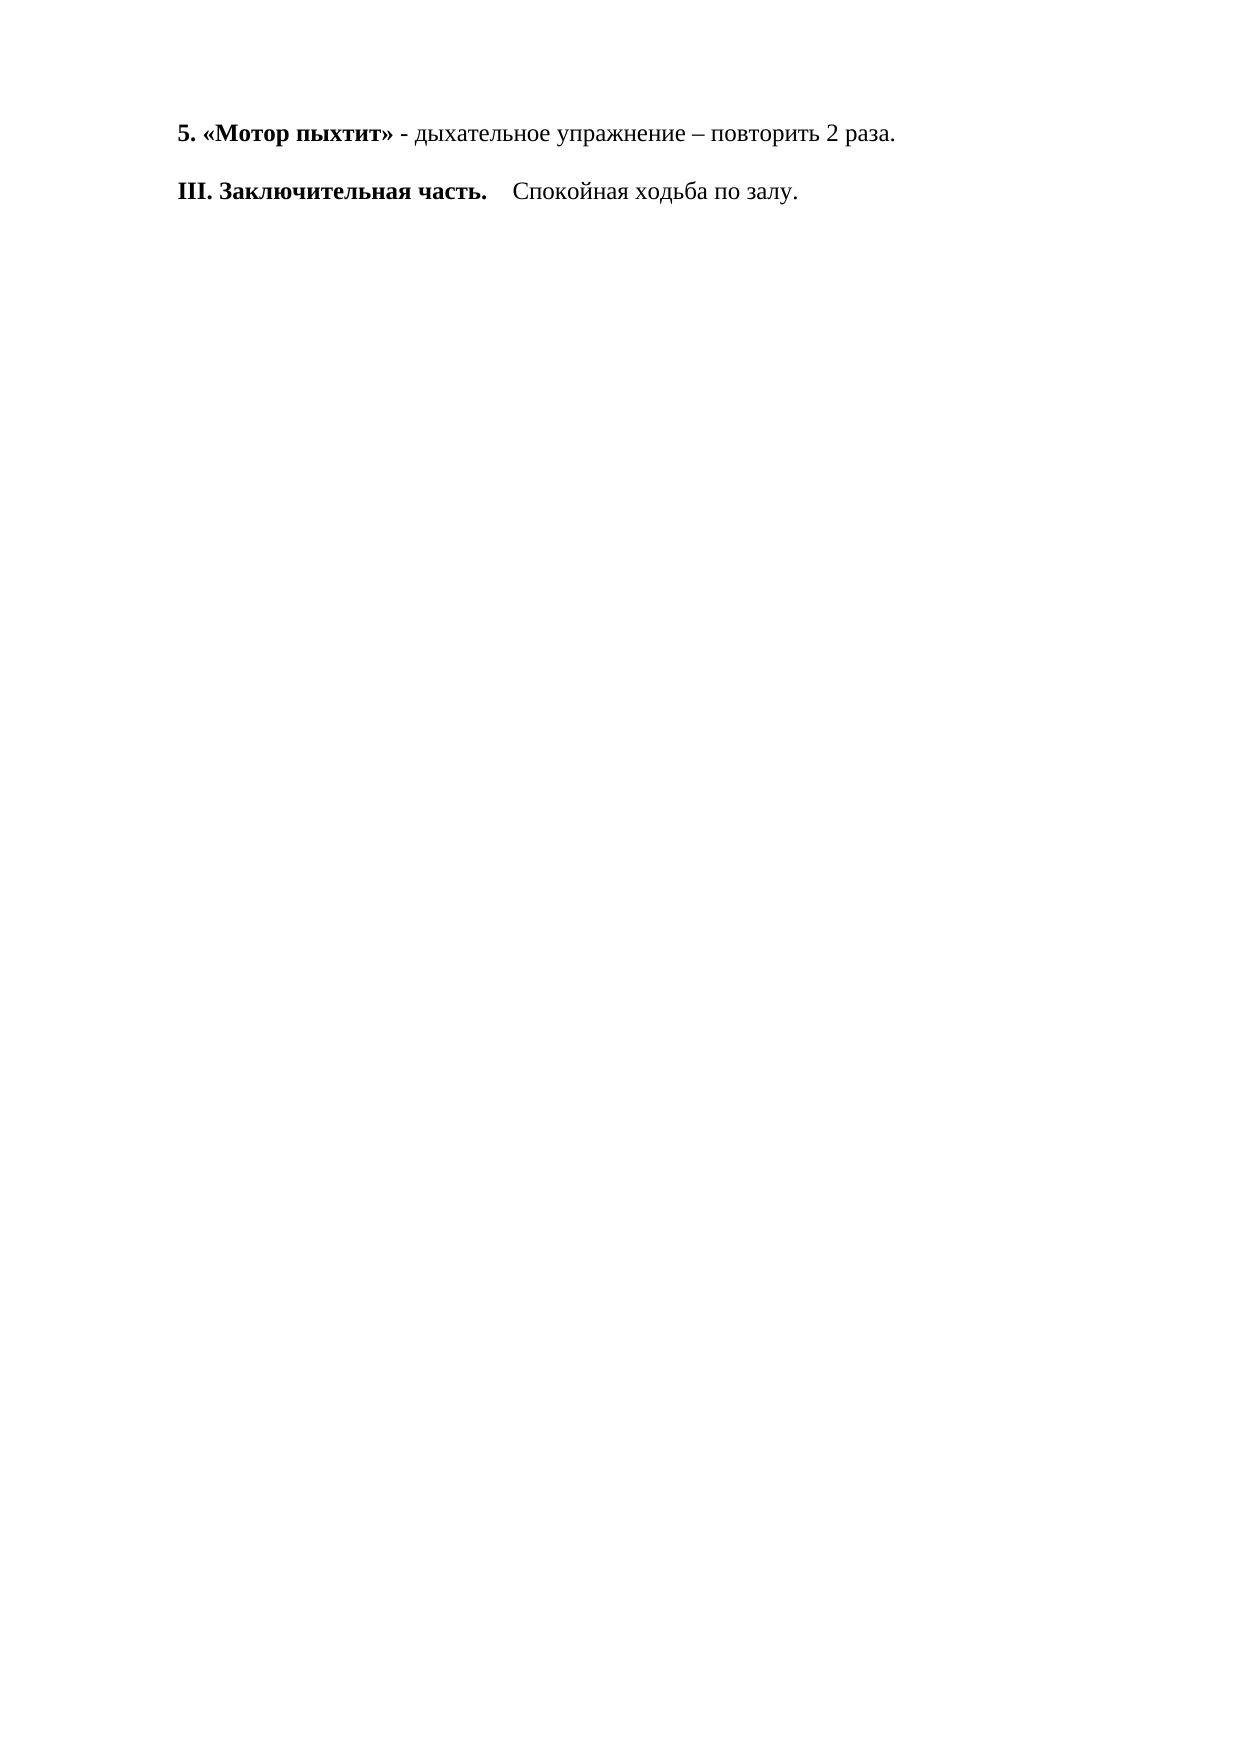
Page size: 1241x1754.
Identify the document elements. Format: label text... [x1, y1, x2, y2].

text 5. «Мотор пыхтит» - дыхательное упражнение – повторить 2 раза. [177, 118, 1152, 147]
text III. Заключительная часть. Спокойная ходьба по залу. [177, 176, 1152, 205]
